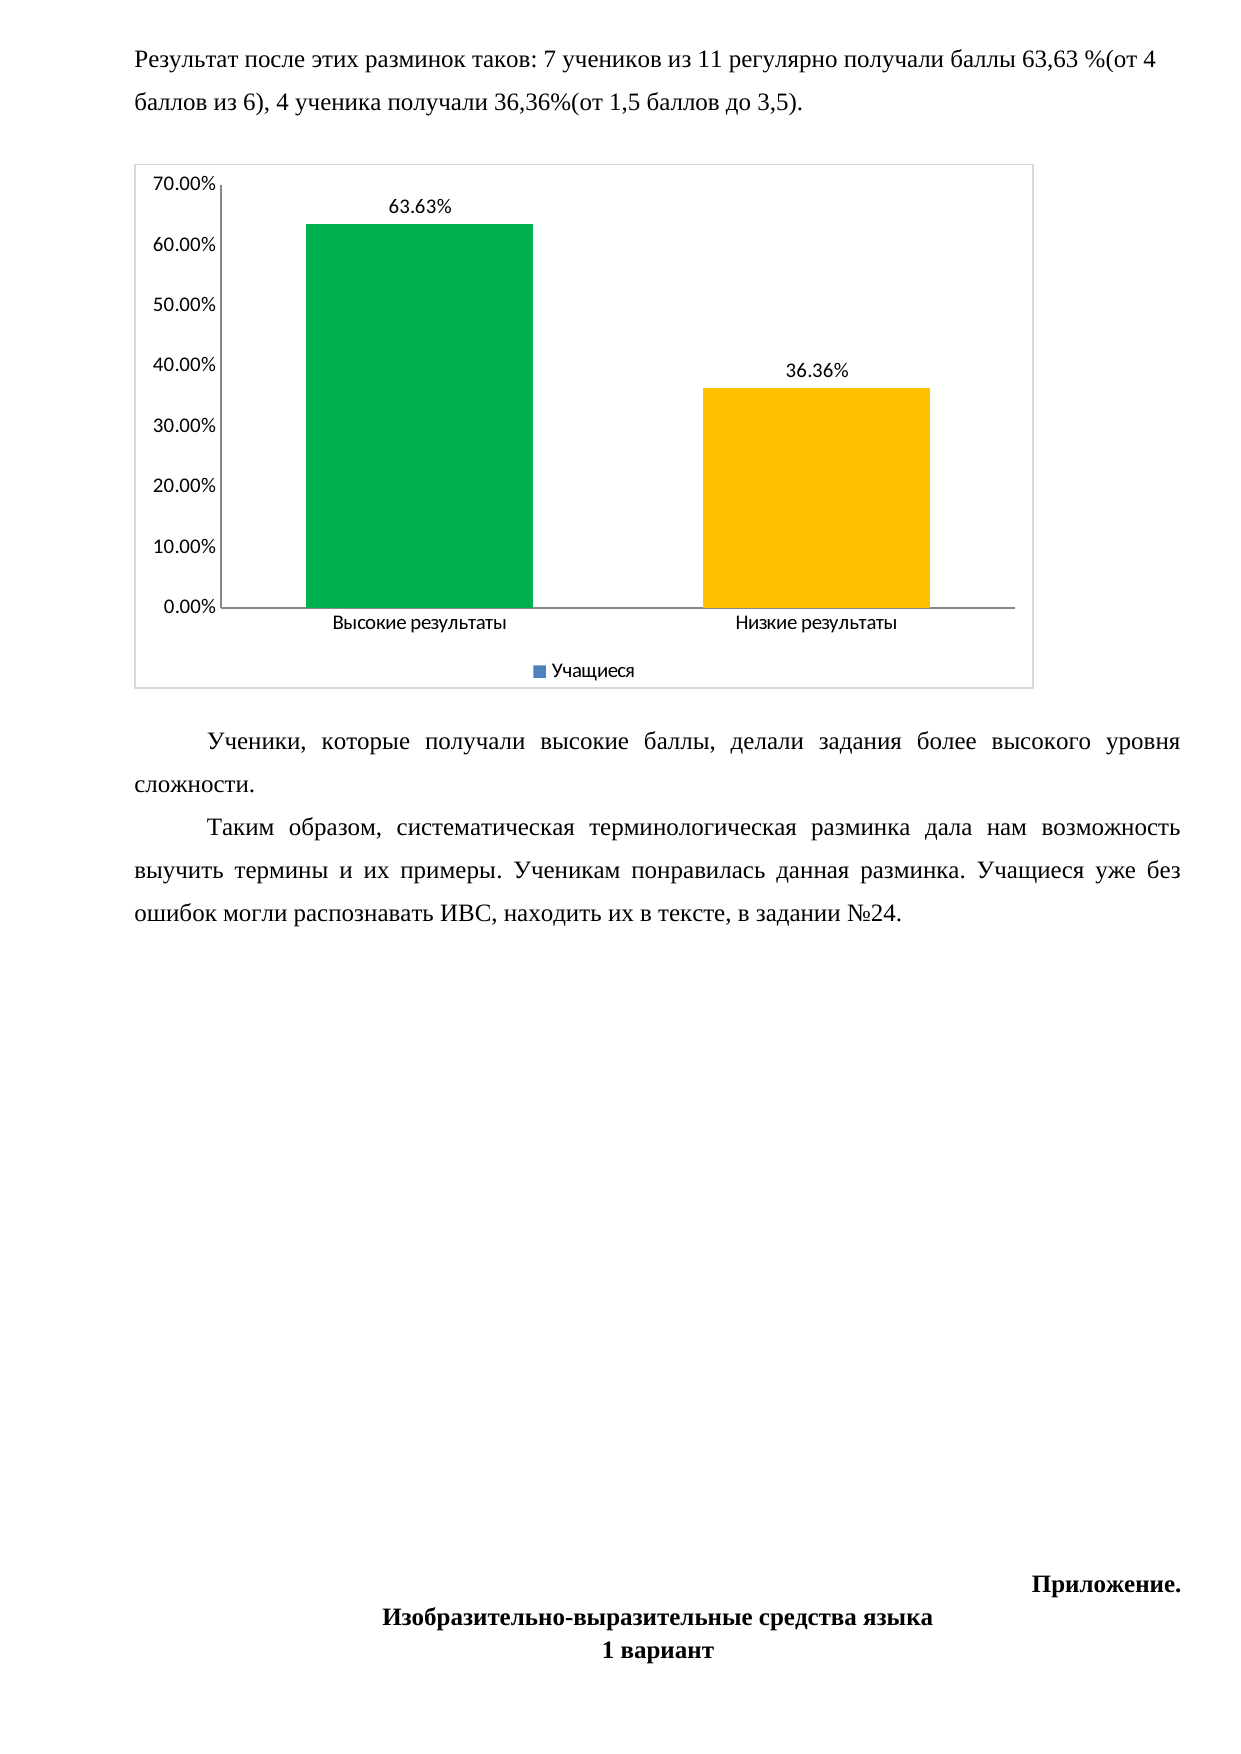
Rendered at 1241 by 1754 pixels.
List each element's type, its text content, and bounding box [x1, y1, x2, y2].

list Изобразительно-выразительные средства языка [134, 1602, 1181, 1631]
list Приложение. [134, 1569, 1181, 1598]
list Результат после этих разминок таков: 7 учеников из 11 регулярно получали баллы 63,63 %(от 4 баллов из 6), 4 ученика получали 36,36%(от 1,5 баллов до 3,5). [134, 44, 1181, 116]
list Таким образом, систематическая терминологическая разминка дала нам возможность выучить термины и их примеры. Ученикам понравилась данная разминка. Учащиеся уже без ошибок могли распознавать ИВС, находить их в тексте, в задании №24. [134, 812, 1181, 927]
list Ученики, которые получали высокие баллы, делали задания более высокого уровня сложности. [134, 726, 1181, 798]
list 1 вариант [134, 1635, 1181, 1664]
